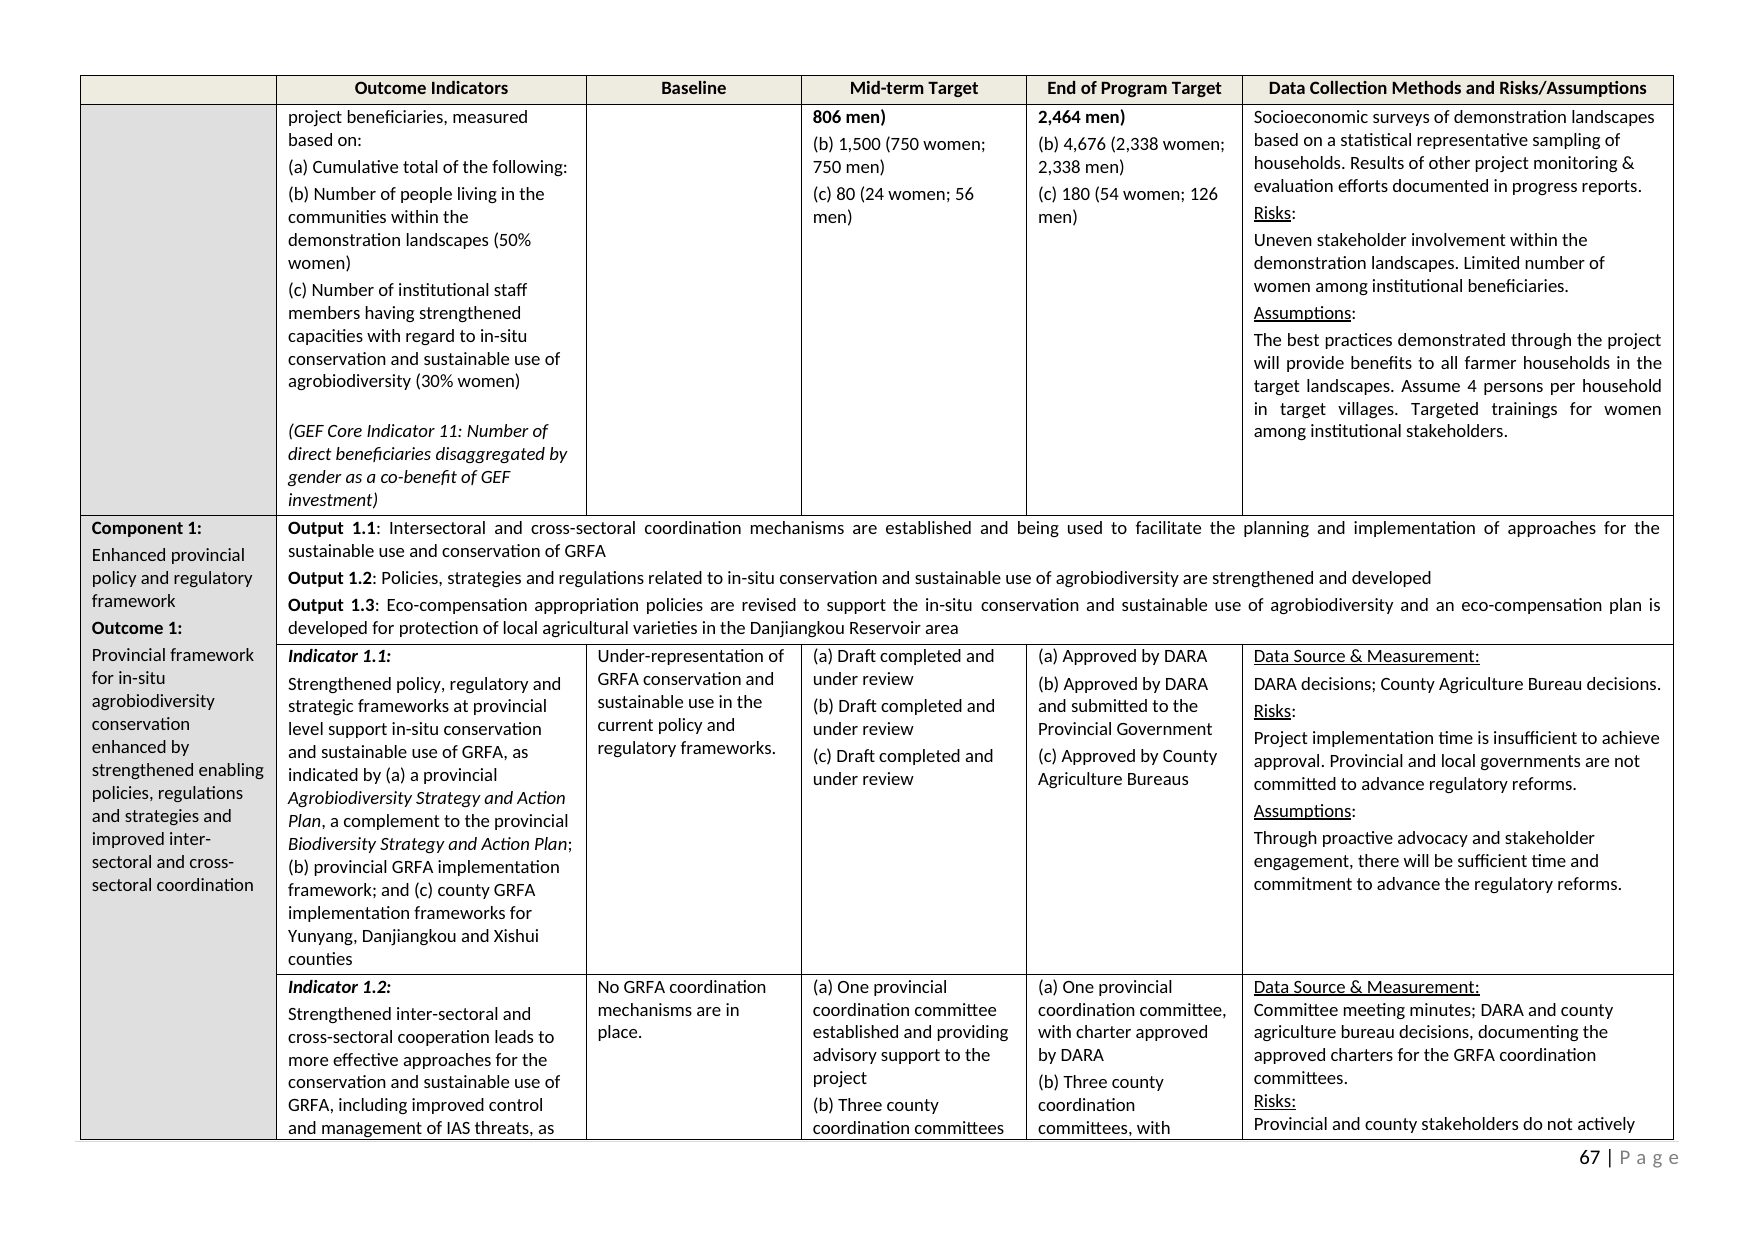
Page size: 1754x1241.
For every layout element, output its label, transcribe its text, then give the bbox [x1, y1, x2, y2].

table_cell 0 [587, 105, 801, 515]
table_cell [802, 975, 1026, 1139]
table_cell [587, 975, 801, 1139]
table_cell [277, 105, 586, 515]
table_cell Under-representation of GRFA conservation and sustainable use in the current policy and regulatory frameworks. [587, 645, 801, 974]
table_header [81, 76, 276, 104]
table_cell Component 1: Enhanced provincial policy and regulatory framework Outcome 1: Provincial framework for in-situ agrobiodiversity conservation enhanced by strengthened enabling policies, regulations and strategies and improved inter-sectoral and cross-sectoral coordination [81, 516, 276, 1139]
table_header Mid-term Target [802, 76, 1026, 104]
table_cell Indicator 1.1: Strengthened policy, regulatory and strategic frameworks at provincial level support in-situ conservation and sustainable use of GRFA, as indicated by (a) a provincial Agrobiodiversity Strategy and Action Plan, a complement to the provincial Biodiversity Strategy and Action Plan; (b) provincial GRFA implementation framework; and (c) county GRFA implementation frameworks for Yunyang, Danjiangkou and Xishui counties [277, 645, 586, 974]
table_header Data Collection Methods and Risks/Assumptions [1243, 76, 1673, 104]
table_cell Data Source & Measurement: DARA decisions; County Agriculture Bureau decisions. Risks: Project implementation time is insufficient to achieve approval. Provincial and local governments are not committed to advance regulatory reforms. Assumptions: Through proactive advocacy and stakeholder engagement, there will be sufficient time and commitment to advance the regulatory reforms. [1243, 645, 1673, 974]
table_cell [802, 105, 1026, 515]
table_cell Output 1.1: Intersectoral and cross-sectoral coordination mechanisms are established and being used to facilitate the planning and implementation of approaches for the sustainable use and conservation of GRFA Output 1.2: Policies, strategies and regulations related to in-situ conservation and sustainable use of agrobiodiversity are strengthened and developed Output 1.3: Eco-compensation appropriation policies are revised to support the in-situ conservation and sustainable use of agrobiodiversity and an eco-compensation plan is developed for protection of local agricultural varieties in the Danjiangkou Reservoir area [277, 516, 1673, 643]
table_header Outcome Indicators [277, 76, 586, 104]
table_cell (a) Approved by DARA (b) Approved by DARA and submitted to the Provincial Government (c) Approved by County Agriculture Bureaus [1027, 645, 1242, 974]
table_cell (a) Draft completed and under review (b) Draft completed and under review (c) Draft completed and under review [802, 645, 1026, 974]
table_header Baseline [587, 76, 801, 104]
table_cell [1027, 105, 1242, 515]
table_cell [1243, 975, 1673, 1139]
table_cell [1243, 105, 1673, 515]
table_header End of Program Target [1027, 76, 1242, 104]
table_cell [277, 975, 586, 1139]
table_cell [1027, 975, 1242, 1139]
